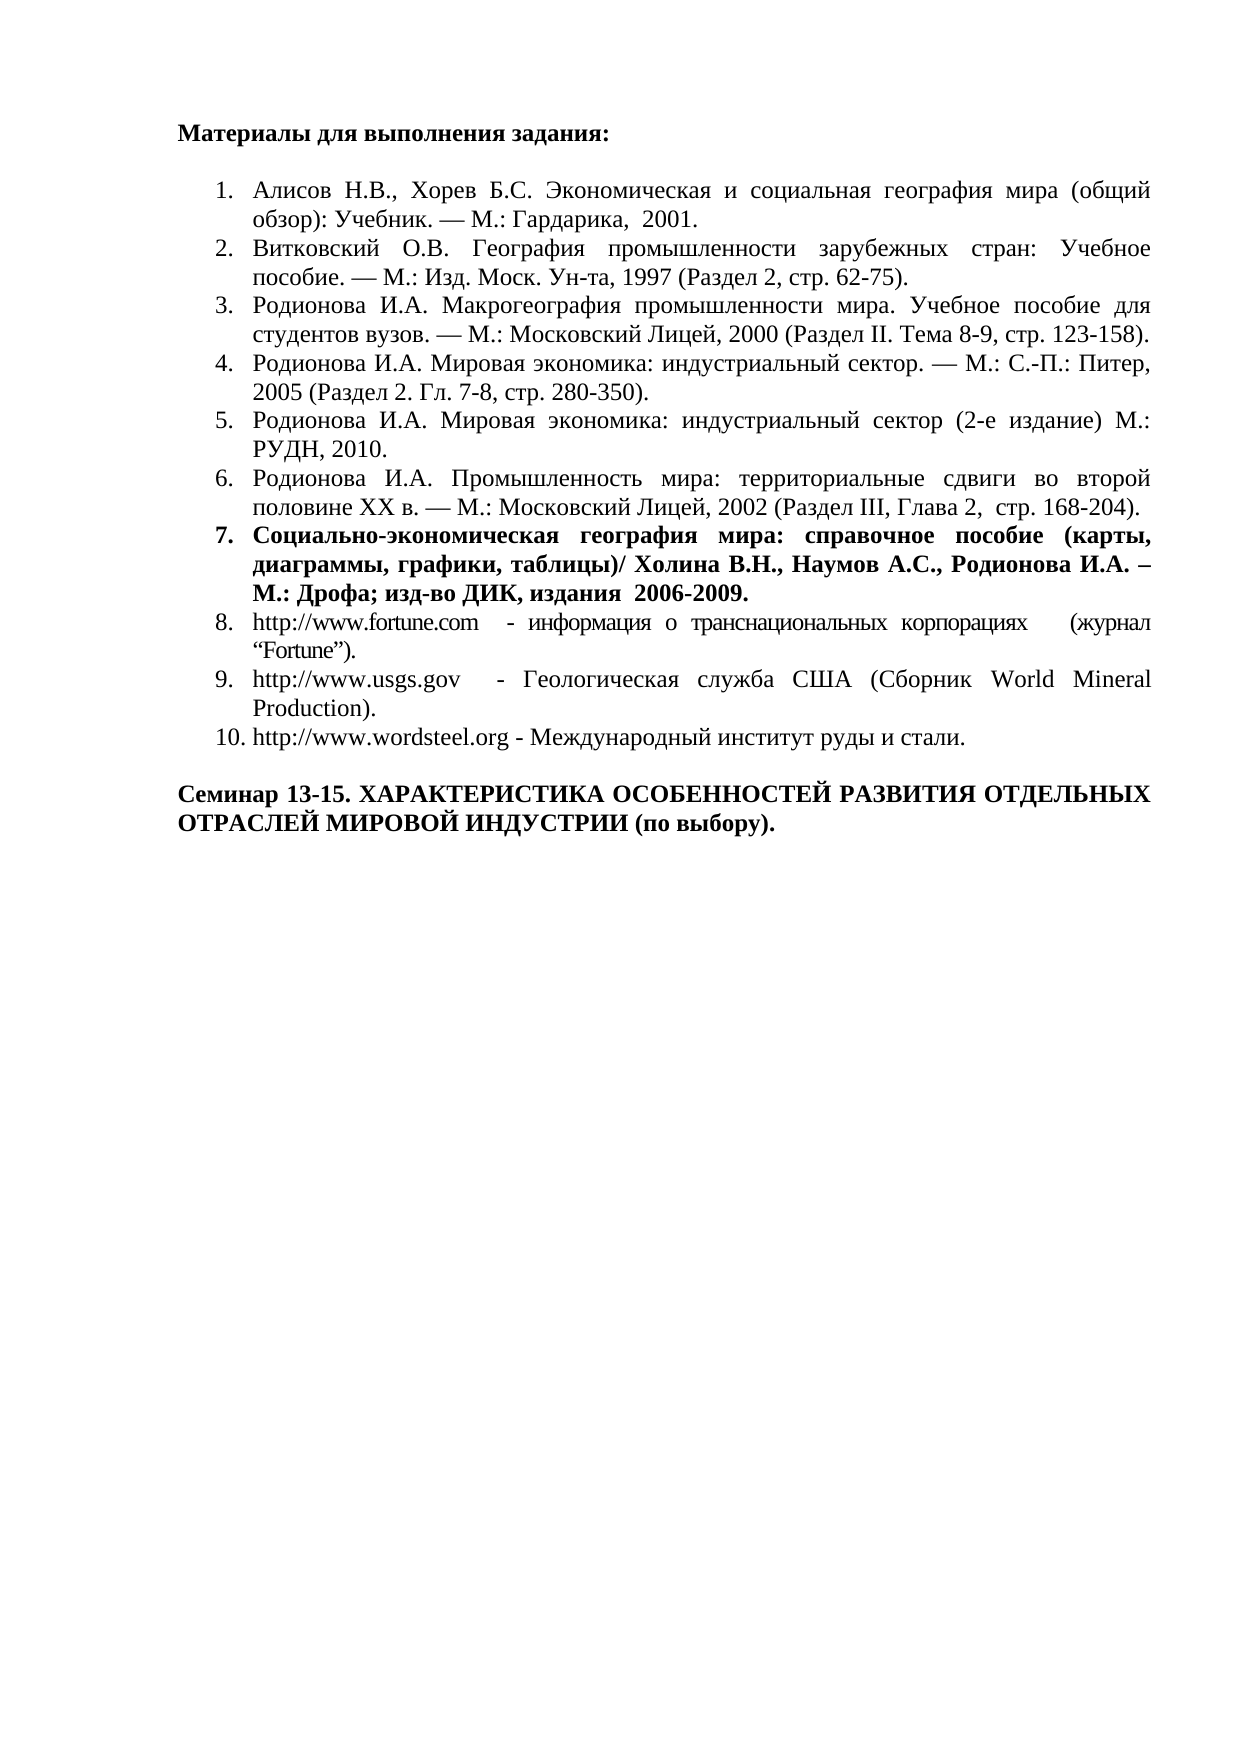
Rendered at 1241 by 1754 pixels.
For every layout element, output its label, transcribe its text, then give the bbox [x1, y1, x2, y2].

list Родионова И.А. Мировая экономика: индустриальный сектор (2-е издание) М.: РУДН, 2010. [215, 406, 1152, 463]
list Родионова И.А. Макрогеография промышленности мира. Учебное пособие для студентов вузов. — М.: Московский Лицей, 2000 (Раздел II. Тема 8-9, стр. 123-158). [215, 291, 1152, 348]
list Витковский О.В. География промышленности зарубежных стран: Учебное пособие. — М.: Изд. Моск. Ун-та, 1997 (Раздел 2, стр. 62-75). [215, 233, 1152, 291]
text Семинар 13-15. ХАРАКТЕРИСТИКА ОСОБЕННОСТЕЙ РАЗВИТИЯ ОТДЕЛЬНЫХ ОТРАСЛЕЙ МИРОВОЙ ИНДУСТРИИ (по выбору). [177, 779, 1152, 837]
list http://www.fortune.com - информация о транснациональных корпорациях (журнал “Fortune”). [215, 607, 1152, 664]
list http://www.usgs.gov - Геологическая служба США (Сборник World Mineral Production). [215, 664, 1152, 722]
list Алисов Н.В., Хорев Б.С. Экономическая и социальная география мира (общий обзор): Учебник. — М.: Гардарика, 2001. [215, 176, 1152, 233]
list http://www.wordsteel.org - Международный институт руды и стали. [215, 722, 1152, 751]
list Социально-экономическая география мира: справочное пособие (карты, диаграммы, графики, таблицы)/ Холина В.Н., Наумов А.С., Родионова И.А. – М.: Дрофа; изд-во ДИК, издания 2006-2009. [215, 521, 1152, 607]
text Материалы для выполнения задания: [177, 118, 1152, 147]
list Родионова И.А. Мировая экономика: индустриальный сектор. — М.: С.-П.: Питер, 2005 (Раздел 2. Гл. 7-8, стр. 280-350). [215, 348, 1152, 406]
list Родионова И.А. Промышленность мира: территориальные сдвиги во второй половине ХХ в. — М.: Московский Лицей, 2002 (Раздел III, Глава 2, стр. 168-204). [215, 463, 1152, 521]
